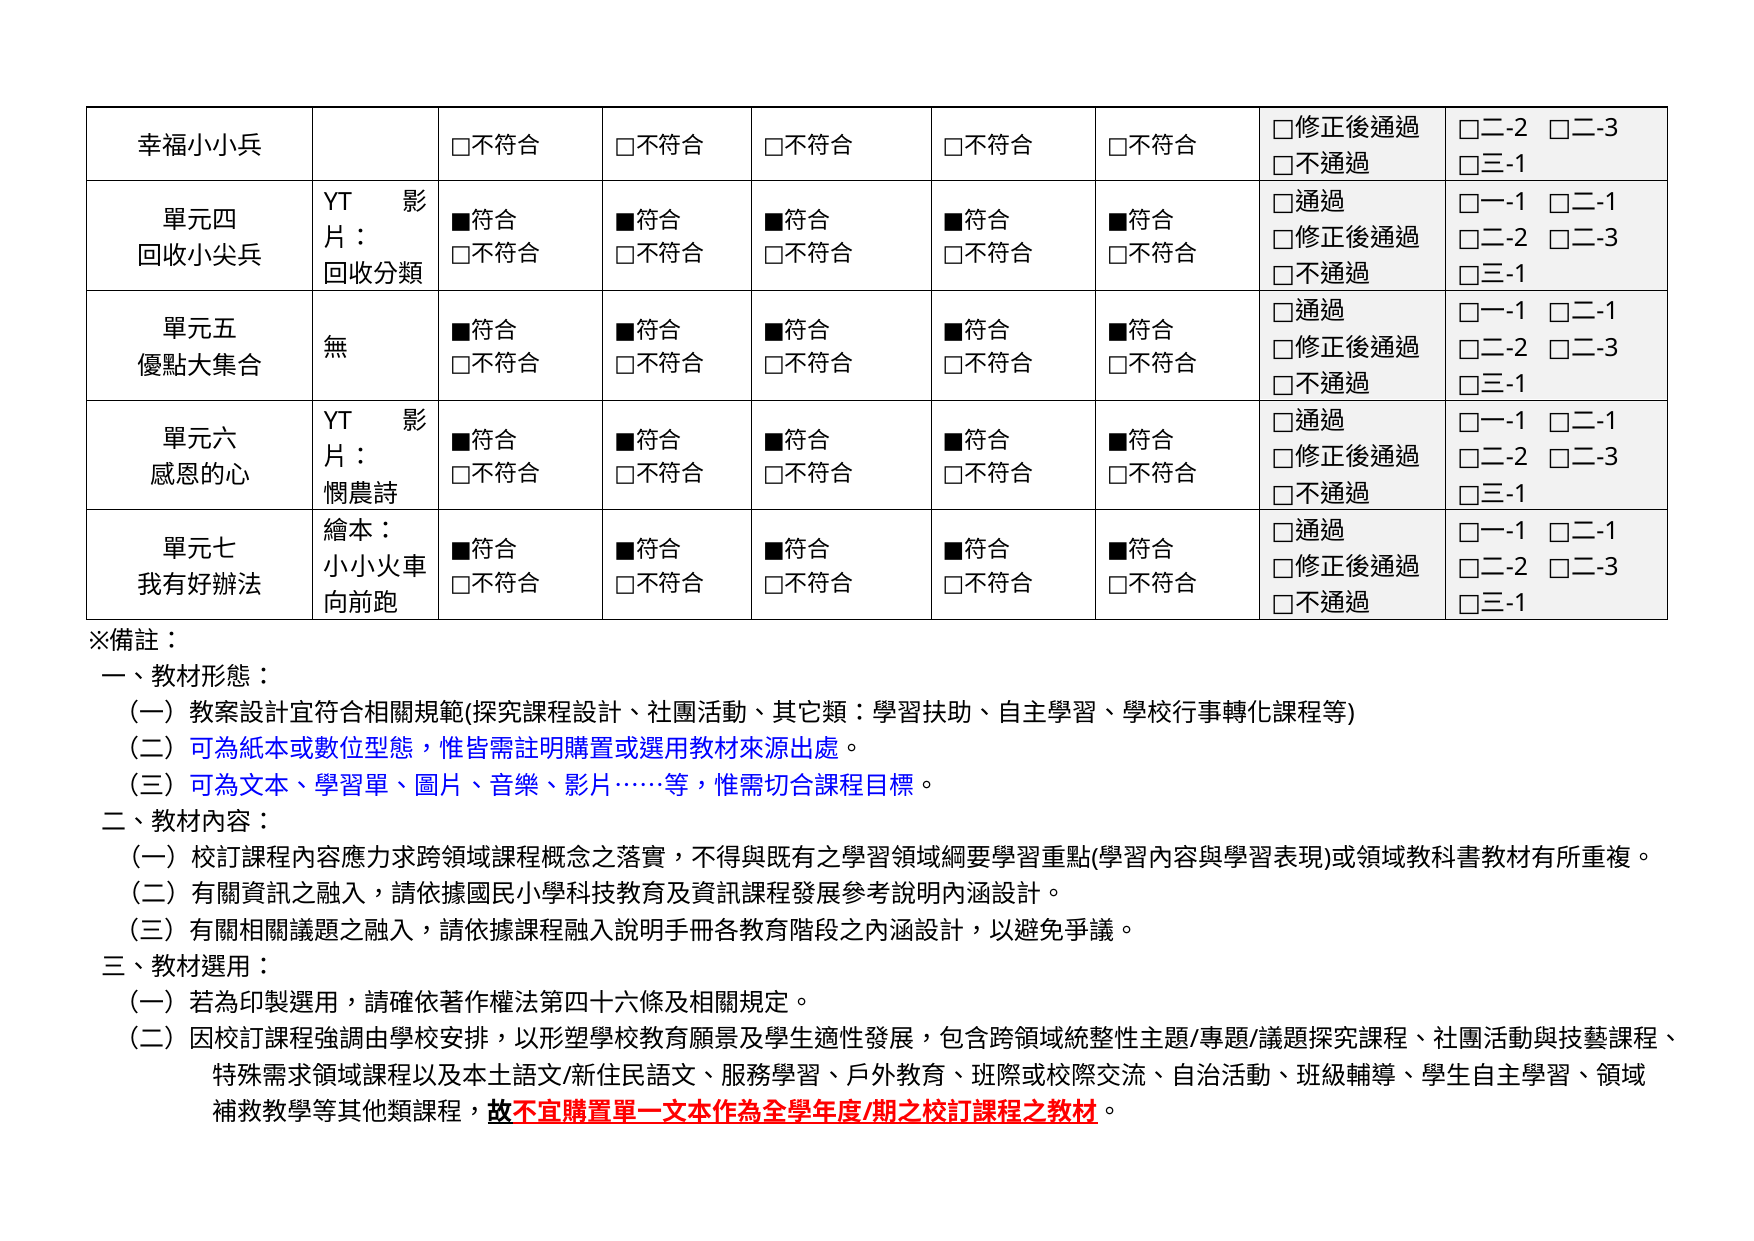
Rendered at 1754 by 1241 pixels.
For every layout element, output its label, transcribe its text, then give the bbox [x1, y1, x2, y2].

text 三、教材選用： [89, 946, 1665, 983]
table_cell ■符合 □不符合 [752, 510, 931, 619]
text （三）有關相關議題之融入，請依據課程融入說明手冊各教育階段之內涵設計，以避免爭議。 [89, 910, 1665, 946]
table_cell ■符合 □不符合 [603, 181, 751, 290]
text （一）若為印製選用，請確依著作權法第四十六條及相關規定。 [89, 983, 1665, 1019]
table_cell 單元四 回收小尖兵 [87, 181, 312, 290]
table_cell YT影片： 憫農詩 [313, 401, 438, 509]
table_cell □通過 □修正後通過 □不通過 [1260, 510, 1445, 619]
table_cell □一-1 □二-1 □二-2 □二-3 □三-1 [1446, 510, 1667, 619]
table_cell 無 [313, 291, 438, 399]
text ※備註： [89, 620, 1665, 656]
table_cell ■符合 □不符合 [439, 510, 602, 619]
table_cell ■符合 □不符合 [1096, 108, 1259, 180]
table_cell ■符合 □不符合 [1096, 181, 1259, 290]
table_cell ■符合 □不符合 [603, 291, 751, 399]
text 二、教材內容： [89, 801, 1665, 838]
table_cell ■符合 □不符合 [603, 401, 751, 509]
text （一）教案設計宜符合相關規範(探究課程設計、社團活動、其它類：學習扶助、自主學習、學校行事轉化課程等) [89, 693, 1665, 729]
table_cell ■符合 □不符合 [603, 108, 751, 180]
table_cell YT影片： 回收分類 [313, 181, 438, 290]
text 一、教材形態： [89, 656, 1665, 693]
table_cell 繪本： 小小火車向前跑 [313, 510, 438, 619]
table_cell ■符合 □不符合 [932, 181, 1095, 290]
text （三）可為文本、學習單、圖片、音樂、影片……等，惟需切合課程目標。 [89, 765, 1665, 801]
table_cell ■符合 □不符合 [1096, 510, 1259, 619]
table_cell ■符合 □不符合 [439, 181, 602, 290]
table_cell 單元六 感恩的心 [87, 401, 312, 509]
table_cell ■符合 □不符合 [752, 291, 931, 399]
table_cell 無 [313, 108, 438, 180]
text （二）可為紙本或數位型態，惟皆需註明購置或選用教材來源出處。 [89, 729, 1665, 765]
table_cell ■符合 □不符合 [932, 510, 1095, 619]
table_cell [1446, 108, 1667, 180]
table_cell ■符合 □不符合 [439, 291, 602, 399]
table_cell □通過 □修正後通過 □不通過 [1260, 181, 1445, 290]
table_cell ■符合 □不符合 [1096, 291, 1259, 399]
table_cell □通過 □修正後通過 □不通過 [1260, 291, 1445, 399]
table_cell ■符合 □不符合 [439, 401, 602, 509]
text （二）有關資訊之融入，請依據國民小學科技教育及資訊課程發展參考說明內涵設計。 [90, 874, 1665, 910]
table_cell □一-1 □二-1 □二-2 □二-3 □三-1 [1446, 401, 1667, 509]
table_cell ■符合 □不符合 [932, 401, 1095, 509]
table_cell 單元七 我有好辦法 [87, 510, 312, 619]
table_cell 單元三 幸福小小兵 [87, 108, 312, 180]
table_cell ■符合 □不符合 [603, 510, 751, 619]
table_cell ■符合 □不符合 [932, 108, 1095, 180]
table_cell 單元五 優點大集合 [87, 291, 312, 399]
table_cell ■符合 □不符合 [1096, 401, 1259, 509]
text （二）因校訂課程強調由學校安排，以形塑學校教育願景及學生適性發展，包含跨領域統整性主題/專題/議題探究課程、社團活動與技藝課程、特殊需求領域課程以及本土語文/新住民語文、服務學習、戶外教育、班際或校際交流、自治活動、班級輔導、學生自主學習、領域補救教學等其他類課程，故不宜購置單一文本作為全學年度/期之校訂課程之教材。 [89, 1019, 1665, 1128]
table_cell ■符合 □不符合 [752, 401, 931, 509]
table_cell ■符合 □不符合 [439, 108, 602, 180]
table_cell □一-1 □二-1 □二-2 □二-3 □三-1 [1446, 291, 1667, 399]
table_cell □通過 □修正後通過 □不通過 [1260, 401, 1445, 509]
text （一）校訂課程內容應力求跨領域課程概念之落實，不得與既有之學習領域綱要學習重點(學習內容與學習表現)或領域教科書教材有所重複。 [90, 838, 1665, 874]
table_cell ■符合 □不符合 [932, 291, 1095, 399]
table_cell □一-1 □二-1 □二-2 □二-3 □三-1 [1446, 181, 1667, 290]
table_cell ■符合 □不符合 [752, 181, 931, 290]
table_cell ■符合 □不符合 [752, 108, 931, 180]
table_cell □通過 □修正後通過 □不通過 [1260, 108, 1445, 180]
